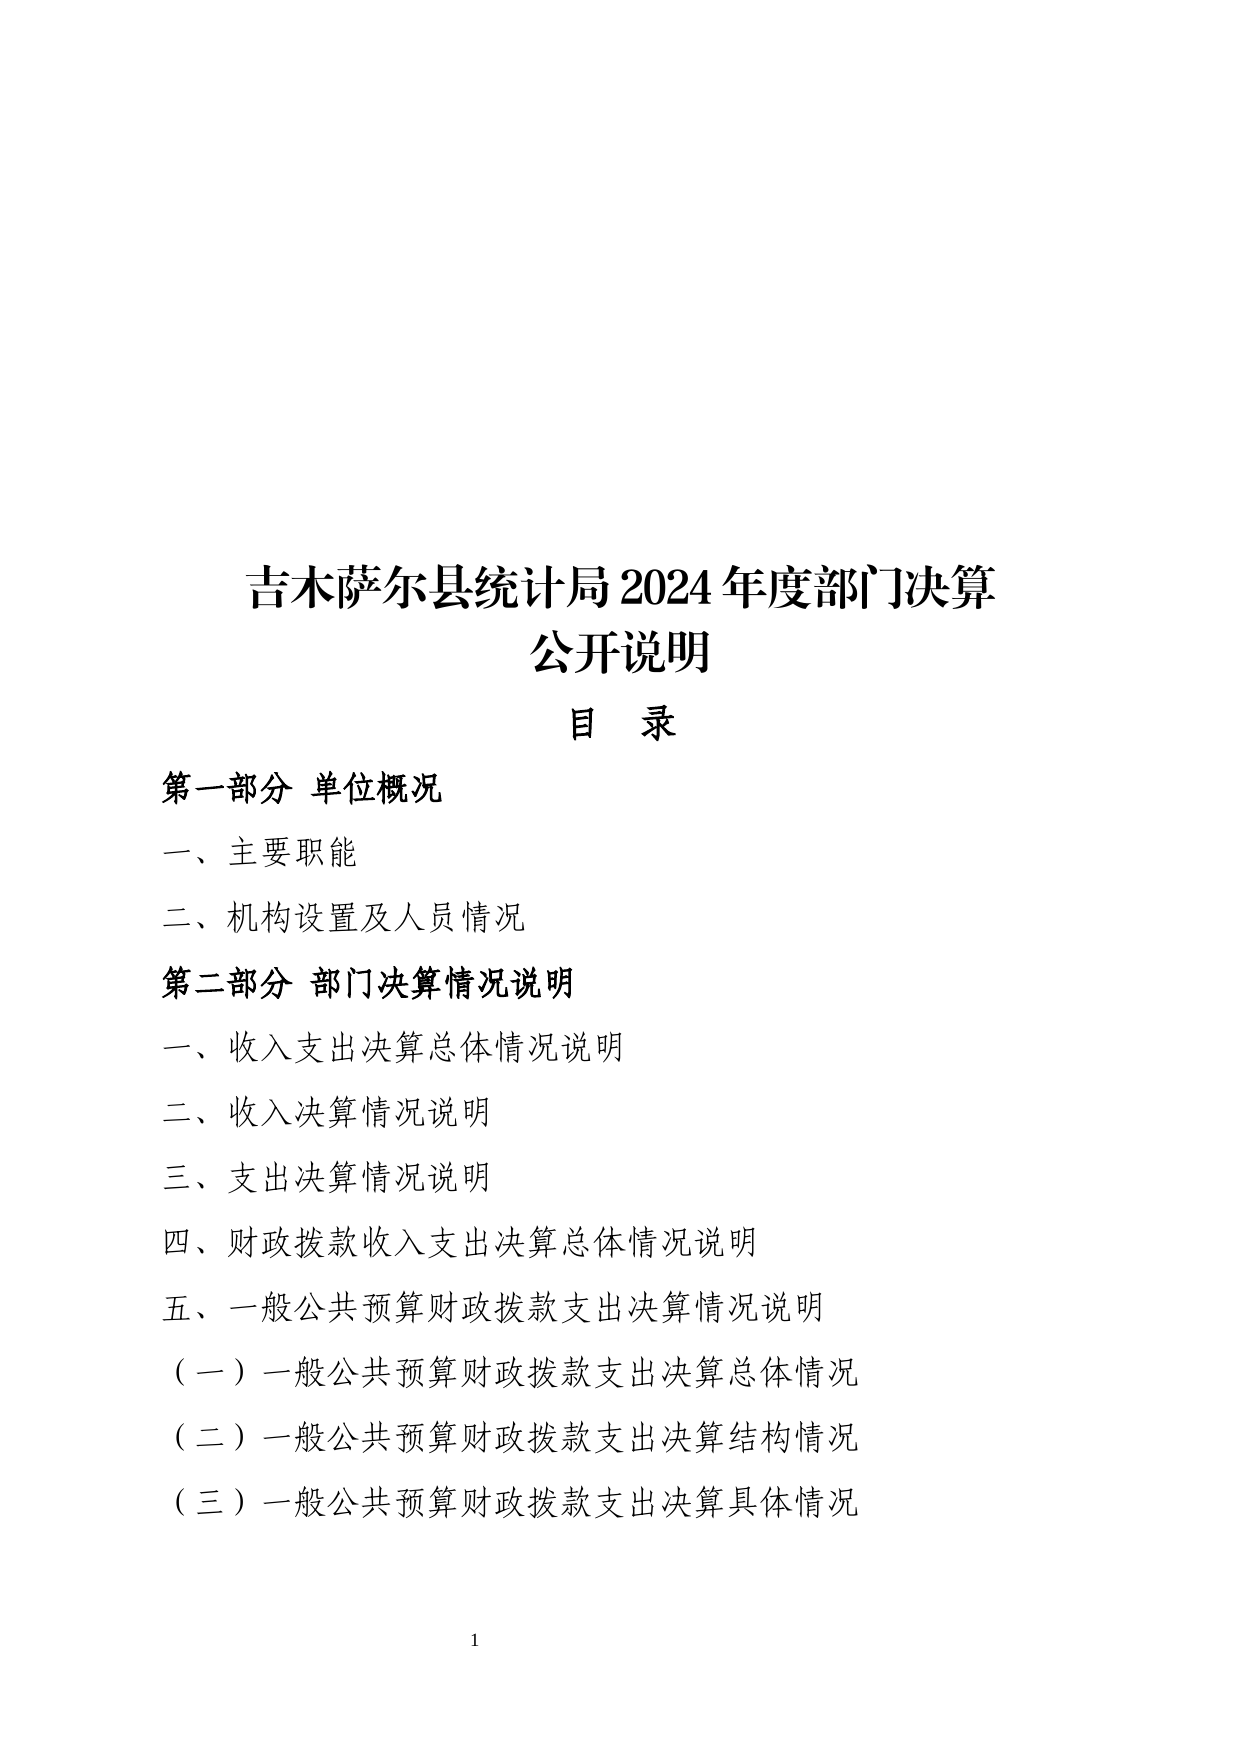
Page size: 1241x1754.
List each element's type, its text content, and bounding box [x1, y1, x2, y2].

text （三）一般公共预算财政拨款支出决算具体情况 [159, 1468, 1081, 1533]
text 吉木萨尔县统计局2024年度部门决算 [159, 558, 1081, 623]
text 公开说明 [159, 623, 1081, 688]
text 三、支出决算情况说明 [159, 1143, 1081, 1208]
text 一、主要职能 [159, 818, 1081, 883]
text 第一部分 单位概况 [159, 753, 1081, 818]
text 第二部分 部门决算情况说明 [159, 948, 1081, 1013]
text 二、收入决算情况说明 [159, 1078, 1081, 1143]
text （二）一般公共预算财政拨款支出决算结构情况 [159, 1403, 1081, 1468]
text 五、一般公共预算财政拨款支出决算情况说明 [159, 1273, 1081, 1338]
text 四、财政拨款收入支出决算总体情况说明 [159, 1208, 1081, 1273]
text （一）一般公共预算财政拨款支出决算总体情况 [159, 1338, 1081, 1403]
text 二、机构设置及人员情况 [159, 883, 1081, 948]
text 一、收入支出决算总体情况说明 [159, 1013, 1081, 1078]
text 目 录 [159, 688, 1081, 753]
